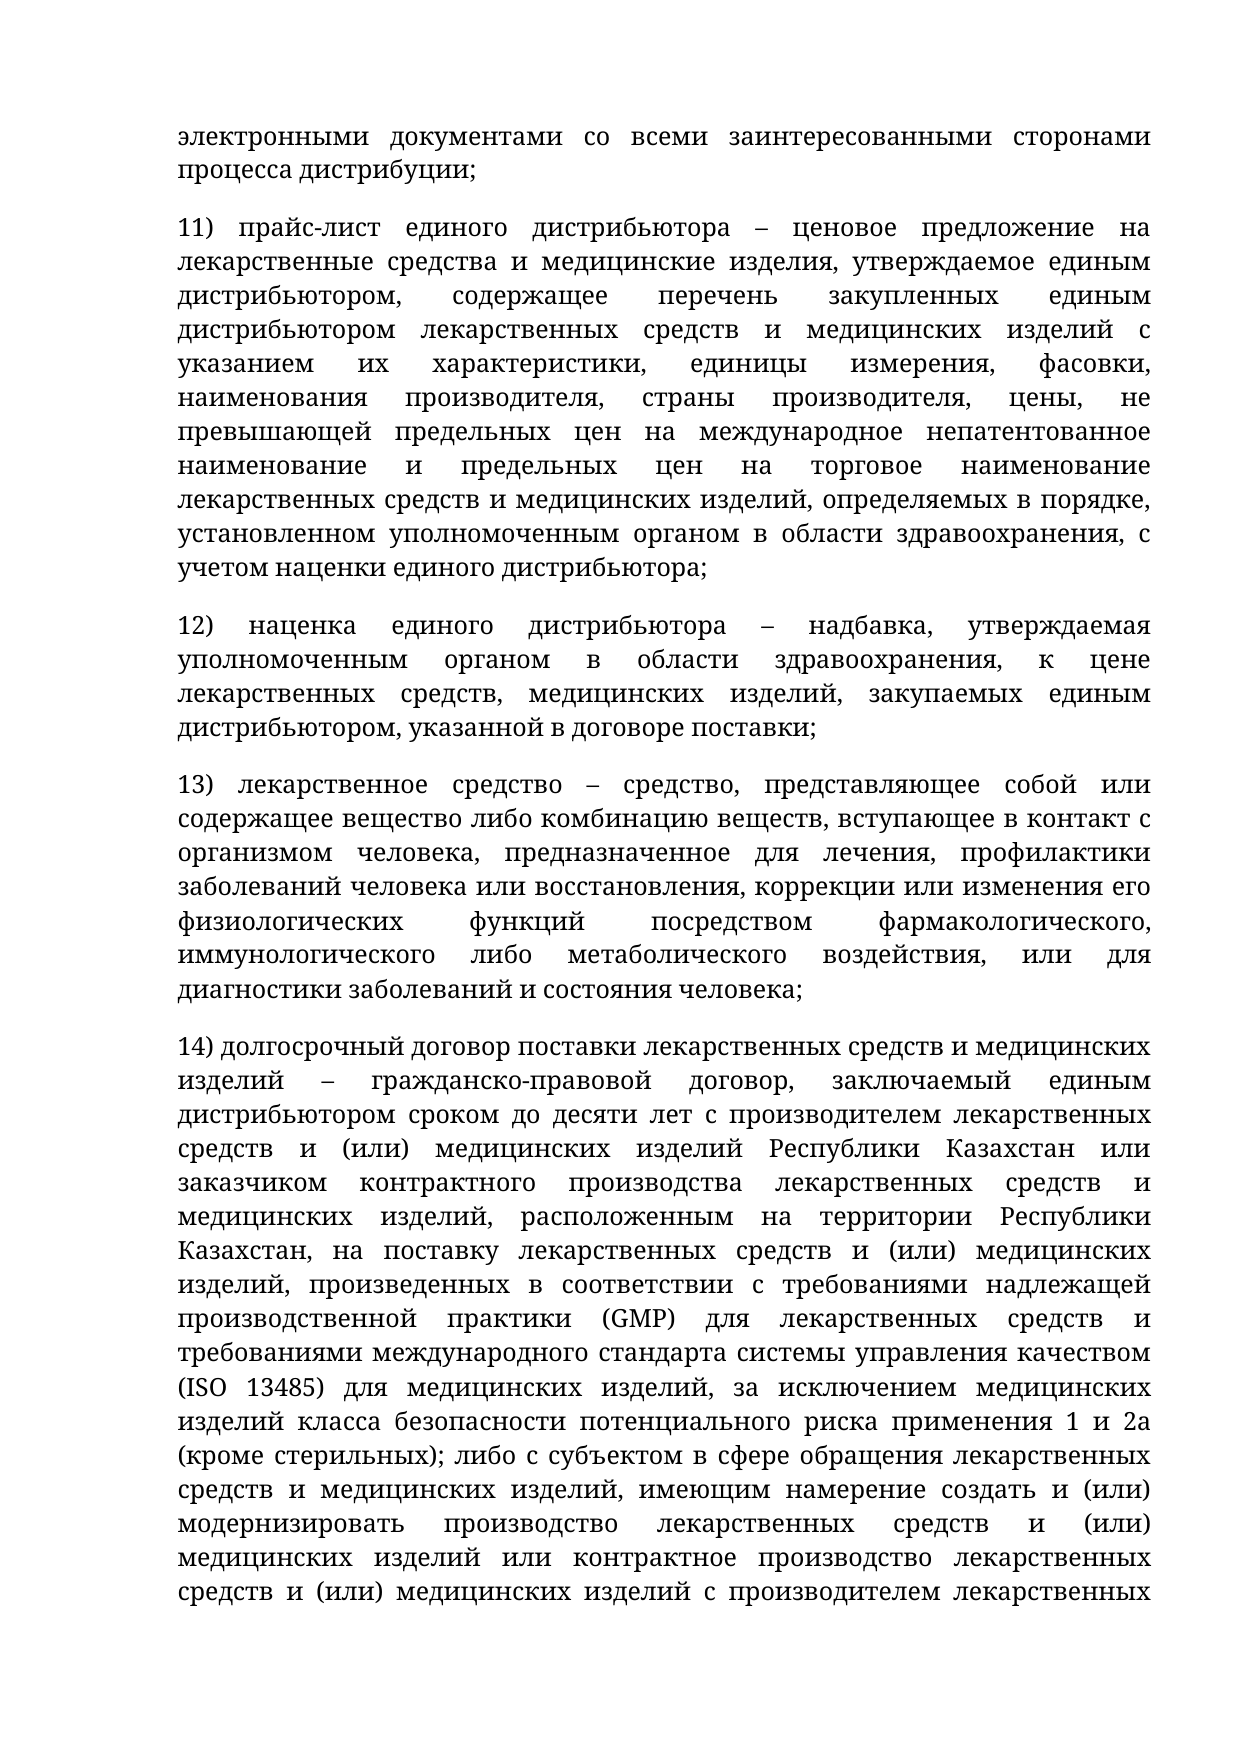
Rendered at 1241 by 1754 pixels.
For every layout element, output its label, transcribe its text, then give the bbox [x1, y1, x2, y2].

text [177, 1028, 1152, 1608]
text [177, 118, 1152, 186]
text 11) прайс-лист единого дистрибьютора – ценовое предложение на лекарственные средства и медицинские изделия, утверждаемое единым дистрибьютором, содержащее перечень закупленных единым дистрибьютором лекарственных средств и медицинских изделий с указанием их характеристики, единицы измерения, фасовки, наименования производителя, страны производителя, цены, не превышающей предельных цен на международное непатентованное наименование и предельных цен на торговое наименование лекарственных средств и медицинских изделий, определяемых в порядке, установленном уполномоченным органом в области здравоохранения, с учетом наценки единого дистрибьютора; [177, 209, 1152, 584]
text 12) наценка единого дистрибьютора – надбавка, утверждаемая уполномоченным органом в области здравоохранения, к цене лекарственных средств, медицинских изделий, закупаемых единым дистрибьютором, указанной в договоре поставки; [177, 607, 1152, 744]
text 13) лекарственное средство – средство, представляющее собой или содержащее вещество либо комбинацию веществ, вступающее в контакт с организмом человека, предназначенное для лечения, профилактики заболеваний человека или восстановления, коррекции или изменения его физиологических функций посредством фармакологического, иммунологического либо метаболического воздействия, или для диагностики заболеваний и состояния человека; [177, 767, 1152, 1005]
